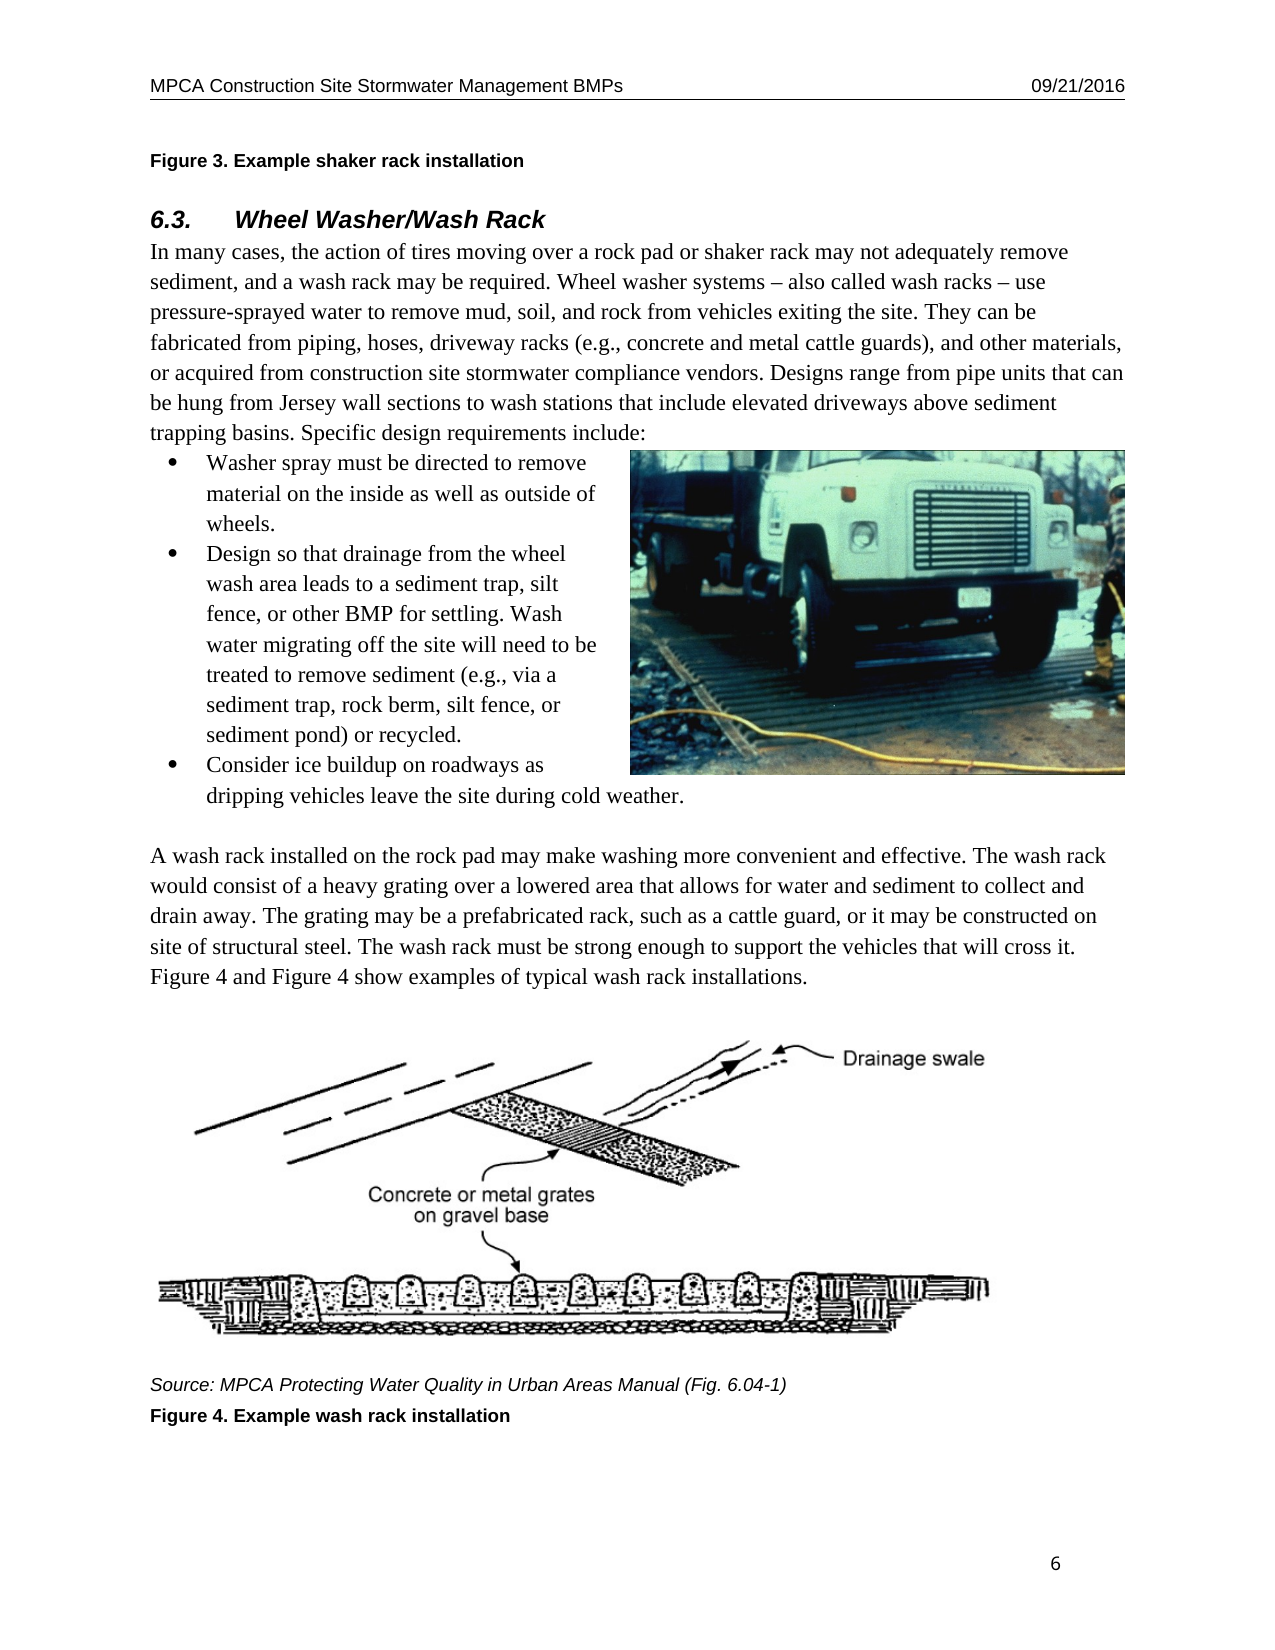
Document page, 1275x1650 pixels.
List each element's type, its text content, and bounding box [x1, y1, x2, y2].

list Consider ice buildup on roadways as dripping vehicles leave the site during cold weather. [169, 752, 1125, 808]
picture [150, 1023, 1002, 1364]
picture [630, 450, 1125, 775]
list Design so that drainage from the wheel wash area leads to a sediment trap, silt fence, or other BMP for settling. Wash water migrating off the site will need to be treated to remove sediment (e.g., via a sediment trap, rock berm, silt fence, or sediment pond) or recycled. [169, 540, 630, 748]
list Washer spray must be directed to remove material on the inside as well as outside of wheels. [169, 449, 1125, 536]
text In many cases, the action of tires moving over a rock pad or shaker rack may not adequately remove sediment, and a wash rack may be required. Wheel washer systems – also called wash racks – use pressure-sprayed water to remove mud, soil, and rock from vehicles exiting the site. They can be fabricated from piping, hoses, driveway racks (e.g., concrete and metal cattle guards), and other materials, or acquired from construction site stormwater compliance vendors. Designs range from pipe units that can be hung from Jersey wall sections to wash stations that include elevated driveways above sediment trapping basins. Specific design requirements include: [150, 238, 1125, 446]
text Source: MPCA Protecting Water Quality in Urban Areas Manual (Fig. 6.04-1) [150, 1374, 1125, 1396]
text Figure 3. Example shaker rack installation [150, 150, 1125, 172]
text A wash rack installed on the rock pad may make washing more convenient and effective. The wash rack would consist of a heavy grating over a lowered area that allows for water and sediment to collect and drain away. The grating may be a prefabricated rack, such as a cattle guard, or it may be constructed on site of structural steel. The wash rack must be strong enough to support the vehicles that will cross it. Figure 4 and Figure 4 show examples of typical wash rack installations. [150, 842, 1125, 989]
subtitle 6.3. Wheel Washer/Wash Rack [150, 205, 1125, 234]
text Figure 4. Example wash rack installation [150, 1405, 1125, 1427]
